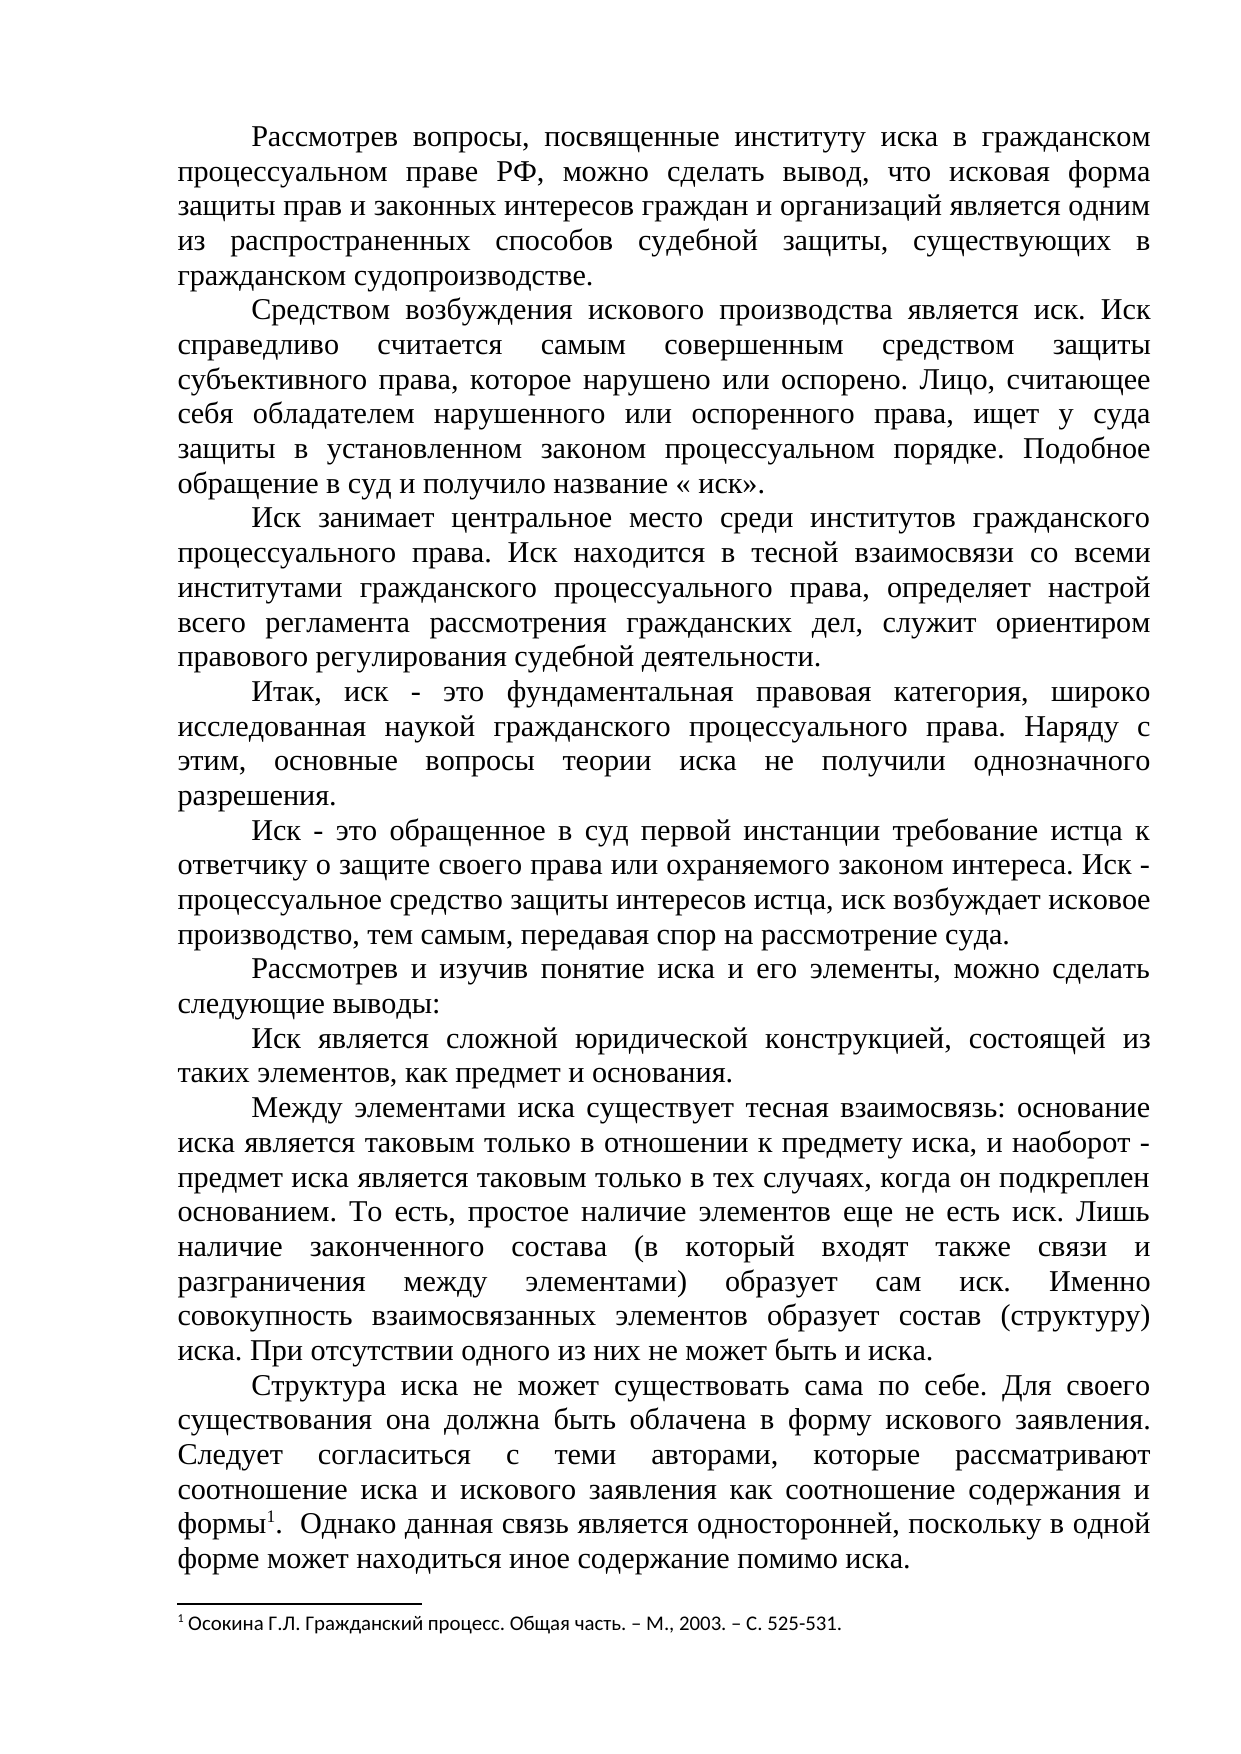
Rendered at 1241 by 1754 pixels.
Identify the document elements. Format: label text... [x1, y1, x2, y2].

text Рассмотрев и изучив понятие иска и его элементы, можно сделать следующие выводы: [177, 951, 1152, 1020]
text Рассмотрев вопросы, посвященные институту иска в гражданском процессуальном праве РФ, можно сделать вывод, что исковая форма защиты прав и законных интересов граждан и организаций является одним из распространенных способов судебной защиты, существующих в гражданском судопроизводстве. [177, 118, 1152, 292]
text Иск - это обращенное в суд первой инстанции требование истца к ответчику о защите своего права или охраняемого законом интереса. Иск - процессуальное средство защиты интересов истца, иск возбуждает исковое производство, тем самым, передавая спор на рассмотрение суда. [177, 812, 1152, 951]
text Структура иска не может существовать сама по себе. Для своего существования она должна быть облачена в форму искового заявления. Следует согласиться с теми авторами, которые рассматривают соотношение иска и искового заявления как соотношение содержания и формы. Однако данная связь является односторонней, поскольку в одной форме может находиться иное содержание помимо иска. [177, 1367, 1152, 1575]
text Средством возбуждения искового производства является иск. Иск справедливо считается самым совершенным средством защиты субъективного права, которое нарушено или оспорено. Лицо, считающее себя обладателем нарушенного или оспоренного права, ищет у суда защиты в установленном законом процессуальном порядке. Подобное обращение в суд и получило название « иск». [177, 292, 1152, 500]
text Иск является сложной юридической конструкцией, состоящей из таких элементов, как предмет и основания. [177, 1020, 1152, 1089]
text Иск занимает центральное место среди институтов гражданского процессуального права. Иск находится в тесной взаимосвязи со всеми институтами гражданского процессуального права, определяет настрой всего регламента рассмотрения гражданских дел, служит ориентиром правового регулирования судебной деятельности. [177, 500, 1152, 673]
text Между элементами иска существует тесная взаимосвязь: основание иска является таковым только в отношении к предмету иска, и наоборот - предмет иска является таковым только в тех случаях, когда он подкреплен основанием. То есть, простое наличие элементов еще не есть иск. Лишь наличие законченного состава (в который входят также связи и разграничения между элементами) образует сам иск. Именно совокупность взаимосвязанных элементов образует состав (структуру) иска. При отсутствии одного из них не может быть и иска. [177, 1089, 1152, 1367]
text Итак, иск - это фундаментальная правовая категория, широко исследованная наукой гражданского процессуального права. Наряду с этим, основные вопросы теории иска не получили однозначного разрешения. [177, 673, 1152, 812]
